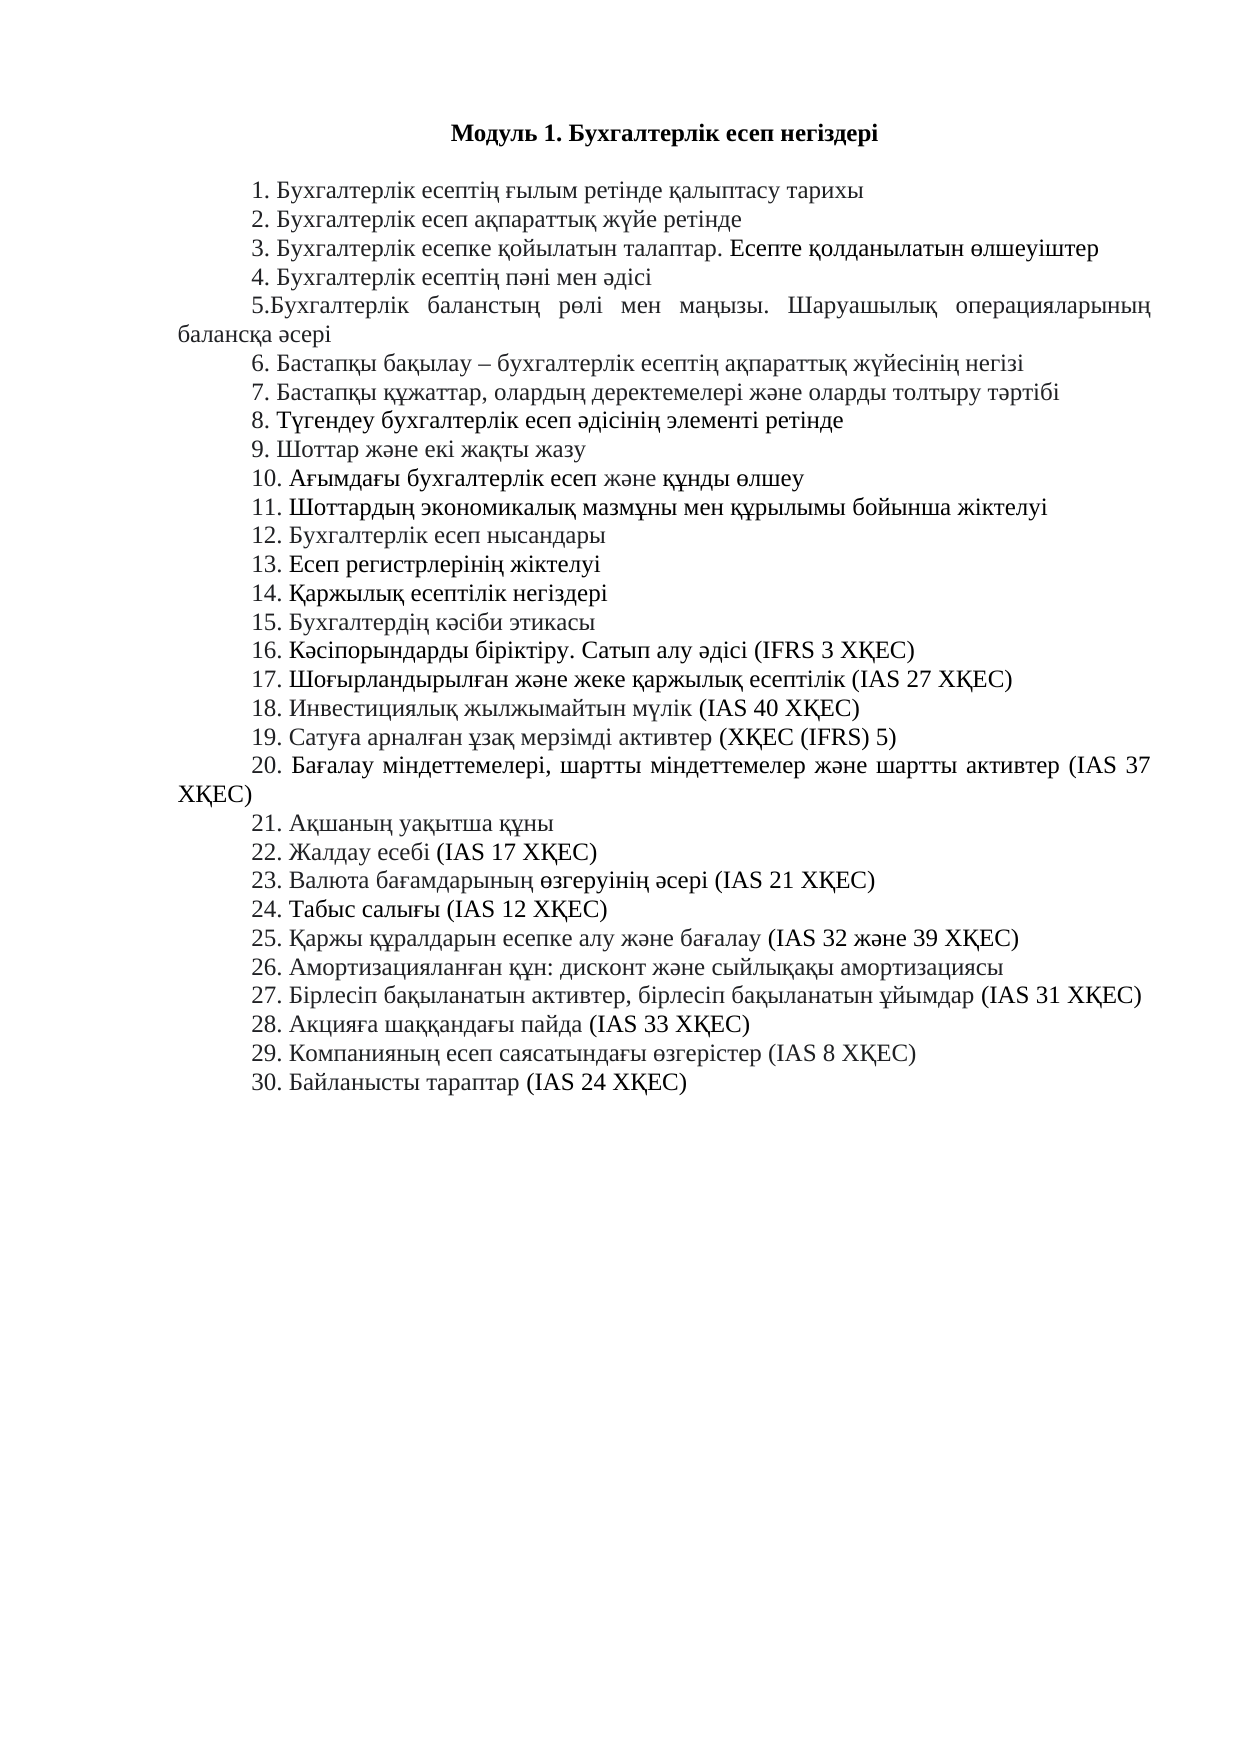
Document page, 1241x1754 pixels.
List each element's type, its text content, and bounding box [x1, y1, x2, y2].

text 9. Шоттар және екі жақты жазу [177, 434, 1152, 463]
text 3. Бухгалтерлік есепке қойылатын талаптар. Есепте қолданылатын өлшеуіштер [177, 233, 1152, 262]
text 6. Бастапқы бақылау – бухгалтерлік есептің ақпараттық жүйесінің негізі [177, 348, 1152, 377]
text 26. Амортизацияланған құн: дисконт және сыйлықақы амортизациясы [177, 952, 1152, 981]
text 7. Бастапқы құжаттар, олардың деректемелері және оларды толтыру тәртібі [177, 377, 1152, 406]
text 22. Жалдау есебі (IAS 17 ХҚЕС) [177, 837, 1152, 866]
text 17. Шоғырландырылған және жеке қаржылық есептілік (IAS 27 ХҚЕС) [177, 664, 1152, 693]
text 5.Бухгалтерлік баланстың рөлі мен маңызы. Шаруашылық операцияларының балансқа әсері [177, 291, 1152, 348]
text 1. Бухгалтерлік есептің ғылым ретінде қалыптасу тарихы [177, 176, 1152, 204]
text 24. Табыс салығы (IAS 12 ХҚЕС) [177, 894, 1152, 923]
text 28. Акцияға шаққандағы пайда (IAS 33 ХҚЕС) [177, 1009, 1152, 1038]
text 8. Түгендеу бухгалтерлік есеп әдісінің элементі ретінде [177, 406, 1152, 434]
text 16. Кәсіпорындарды біріктіру. Сатып алу әдісі (IFRS 3 ХҚЕС) [177, 636, 1152, 664]
text 30. Байланысты тараптар (IAS 24 ХҚЕС) [177, 1067, 1152, 1096]
text 13. Есеп регистрлерінің жіктелуі [177, 549, 1152, 578]
text 4. Бухгалтерлік есептің пәні мен әдісі [177, 262, 1152, 291]
text 29. Компанияның есеп саясатындағы өзгерістер (IAS 8 ХҚЕС) [177, 1038, 1152, 1067]
text 11. Шоттардың экономикалық мазмұны мен құрылымы бойынша жіктелуі [177, 492, 1152, 521]
text Модуль 1. Бухгалтерлік есеп негіздері [177, 118, 1152, 147]
text 15. Бухгалтердің кәсіби этикасы [177, 607, 1152, 636]
text 21. Ақшаның уақытша құны [177, 808, 1152, 837]
text 25. Қаржы құралдарын есепке алу және бағалау (IAS 32 және 39 ХҚЕС) [177, 923, 1152, 952]
text 12. Бухгалтерлік есеп нысандары [177, 521, 1152, 549]
text 10. Ағымдағы бухгалтерлік есеп және құнды өлшеу [177, 463, 1152, 492]
text 2. Бухгалтерлік есеп ақпараттық жүйе ретінде [177, 204, 1152, 233]
text 20. Бағалау міндеттемелері, шартты міндеттемелер және шартты активтер (IAS 37 ХҚЕС) [177, 751, 1152, 808]
text 18. Инвестициялық жылжымайтын мүлік (IAS 40 ХҚЕС) [177, 693, 1152, 722]
text 14. Қаржылық есептілік негіздері [177, 578, 1152, 607]
text 23. Валюта бағамдарының өзгеруінің әсері (IAS 21 ХҚЕС) [177, 866, 1152, 894]
text 19. Сатуға арналған ұзақ мерзімді активтер (ХҚЕС (IFRS) 5) [177, 722, 1152, 751]
text 27. Бірлесіп бақыланатын активтер, бірлесіп бақыланатын ұйымдар (IAS 31 ХҚЕС) [177, 981, 1152, 1009]
